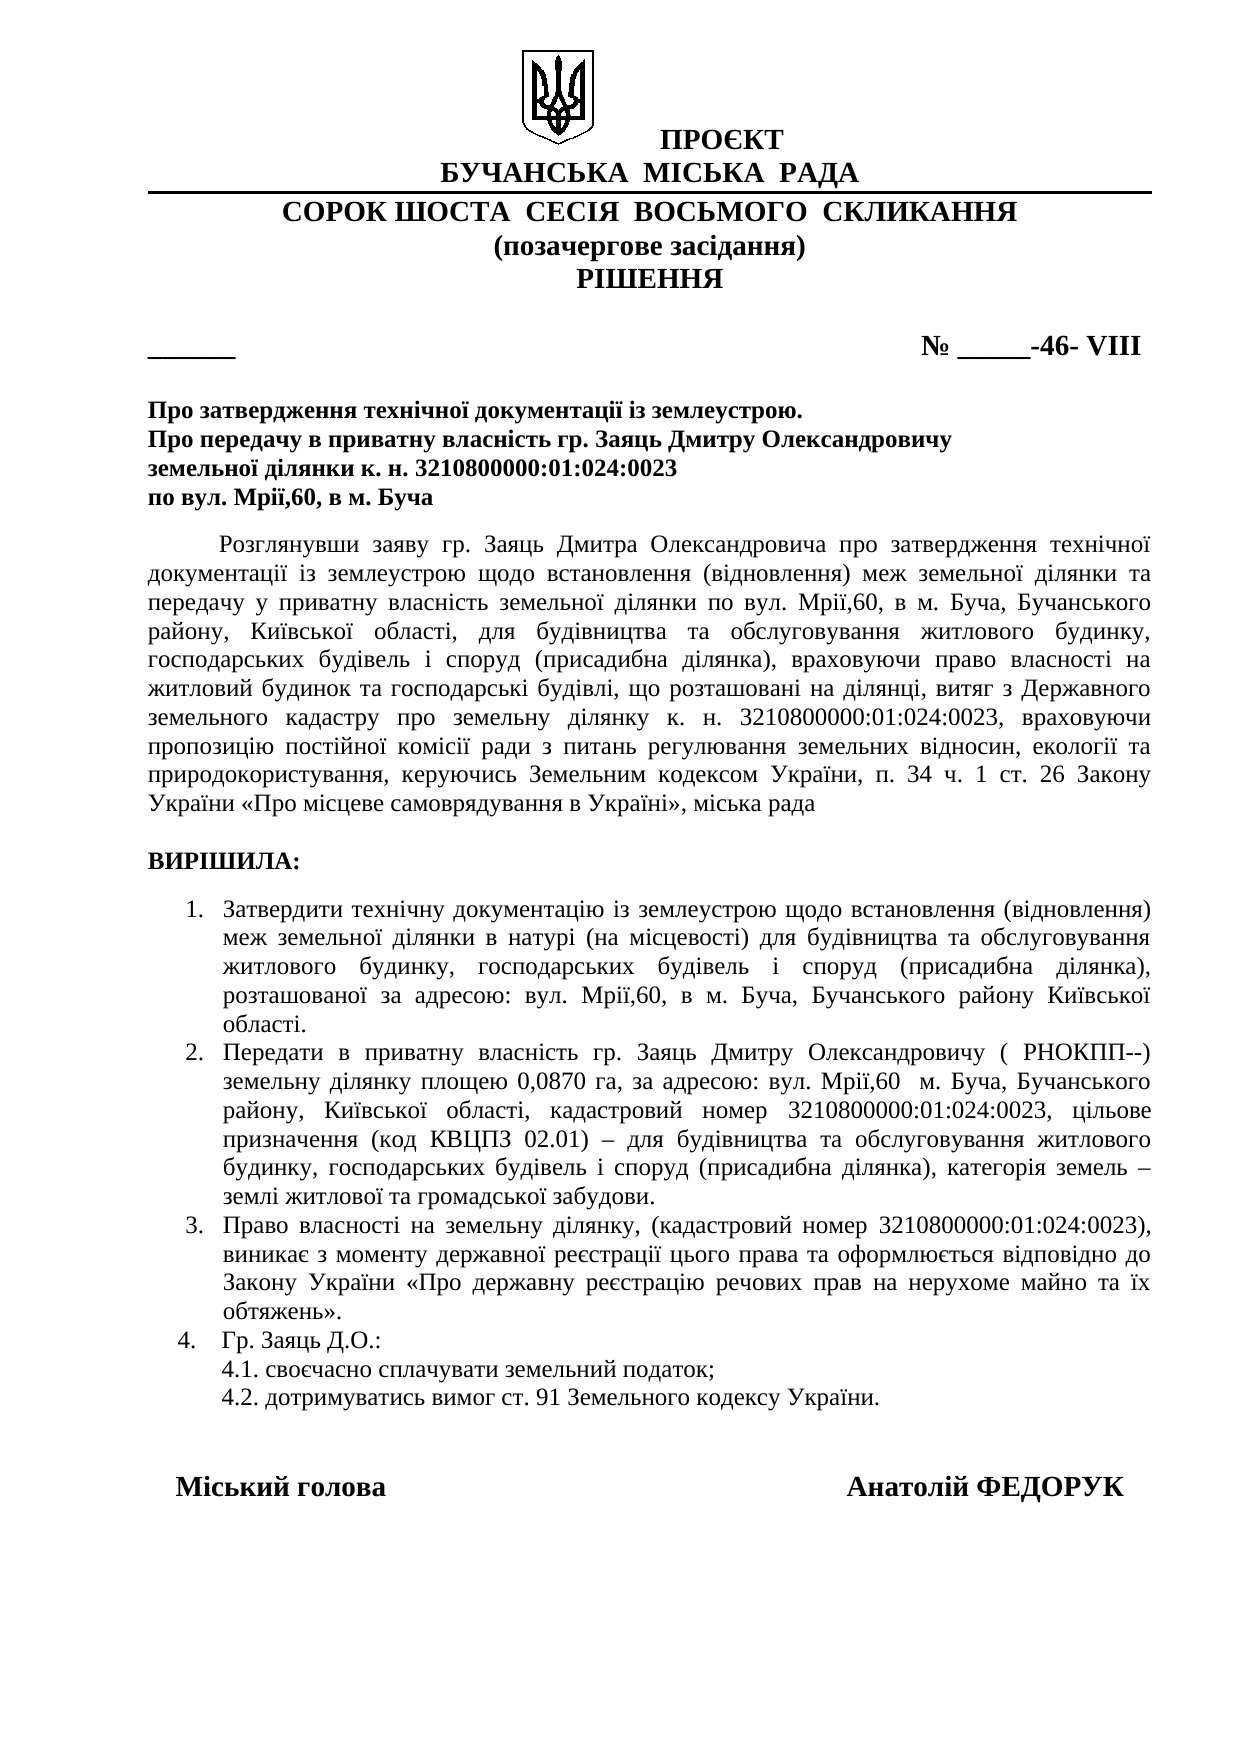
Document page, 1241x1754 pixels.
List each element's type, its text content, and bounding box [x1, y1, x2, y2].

text по вул. Мрії,60, в м. Буча [148, 482, 1152, 510]
text ВИРІШИЛА: [148, 846, 1152, 874]
text РІШЕННЯ [148, 261, 1152, 295]
text (позачергове засідання) [148, 228, 1152, 261]
list Затвердити технічну документацію із землеустрою щодо встановлення (відновлення) меж земельної ділянки в натурі (на місцевості) для будівництва та обслуговування житлового будинку, господарських будівель і споруд (присадибна ділянка), розташованої за адресою: вул. Мрії,60, в м. Буча, Бучанського району Київської області. [185, 894, 1152, 1037]
text 4.2. дотримуватись вимог ст. 91 Земельного кодексу України. [148, 1382, 1152, 1411]
text Міський голова Анатолій ФЕДОРУК [148, 1469, 1152, 1502]
text Розглянувши заяву гр. Заяць Дмитра Олександровича про затвердження технічної документації із землеустрою щодо встановлення (відновлення) меж земельної ділянки та передачу у приватну власність земельної ділянки по вул. Мрії,60, в м. Буча, Бучанського району, Київської області, для будівництва та обслуговування житлового будинку, господарських будівель і споруд (присадибна ділянка), враховуючи право власності на житловий будинок та господарські будівлі, що розташовані на ділянці, витяг з Державного земельного кадастру про земельну ділянку к. н. 3210800000:01:024:0023, враховуючи пропозицію постійної комісії ради з питань регулювання земельних відносин, екології та природокористування, керуючись Земельним кодексом України, п. 34 ч. 1 ст. 26 Закону України «Про місцеве самоврядування в Україні», міська рада [148, 529, 1152, 817]
text ПРОЄКТ [148, 44, 1152, 155]
text Про передачу в приватну власність гр. Заяць Дмитру Олександровичу [148, 424, 1152, 453]
text 4. Гр. Заяць Д.О.: [148, 1325, 1152, 1354]
text ______ № _____-46- VІІІ [148, 328, 1152, 362]
text Про затвердження технічної документації із землеустрою. [148, 395, 1152, 424]
text БУЧАНСЬКА МІСЬКА РАДА [148, 155, 1152, 191]
list Передати в приватну власність гр. Заяць Дмитру Олександровичу ( РНОКПП--) земельну ділянку площею 0,0870 га, за адресою: вул. Мрії,60 м. Буча, Бучанського району, Київської області, кадастровий номер 3210800000:01:024:0023, цільове призначення (код КВЦПЗ 02.01) – для будівництва та обслуговування житлового будинку, господарських будівель і споруд (присадибна ділянка), категорія земель – землі житлової та громадської забудови. [185, 1037, 1152, 1210]
text СОРОК ШОСТА СЕСІЯ ВОСЬМОГО СКЛИКАННЯ [148, 194, 1152, 228]
text 4.1. своєчасно сплачувати земельний податок; [148, 1354, 1152, 1382]
text земельної ділянки к. н. 3210800000:01:024:0023 [148, 453, 1152, 482]
list Право власності на земельну ділянку, (кадастровий номер 3210800000:01:024:0023), виникає з моменту державної реєстрації цього права та оформлюється відповідно до Закону України «Про державну реєстрацію речових прав на нерухоме майно та їх обтяжень». [185, 1210, 1152, 1325]
